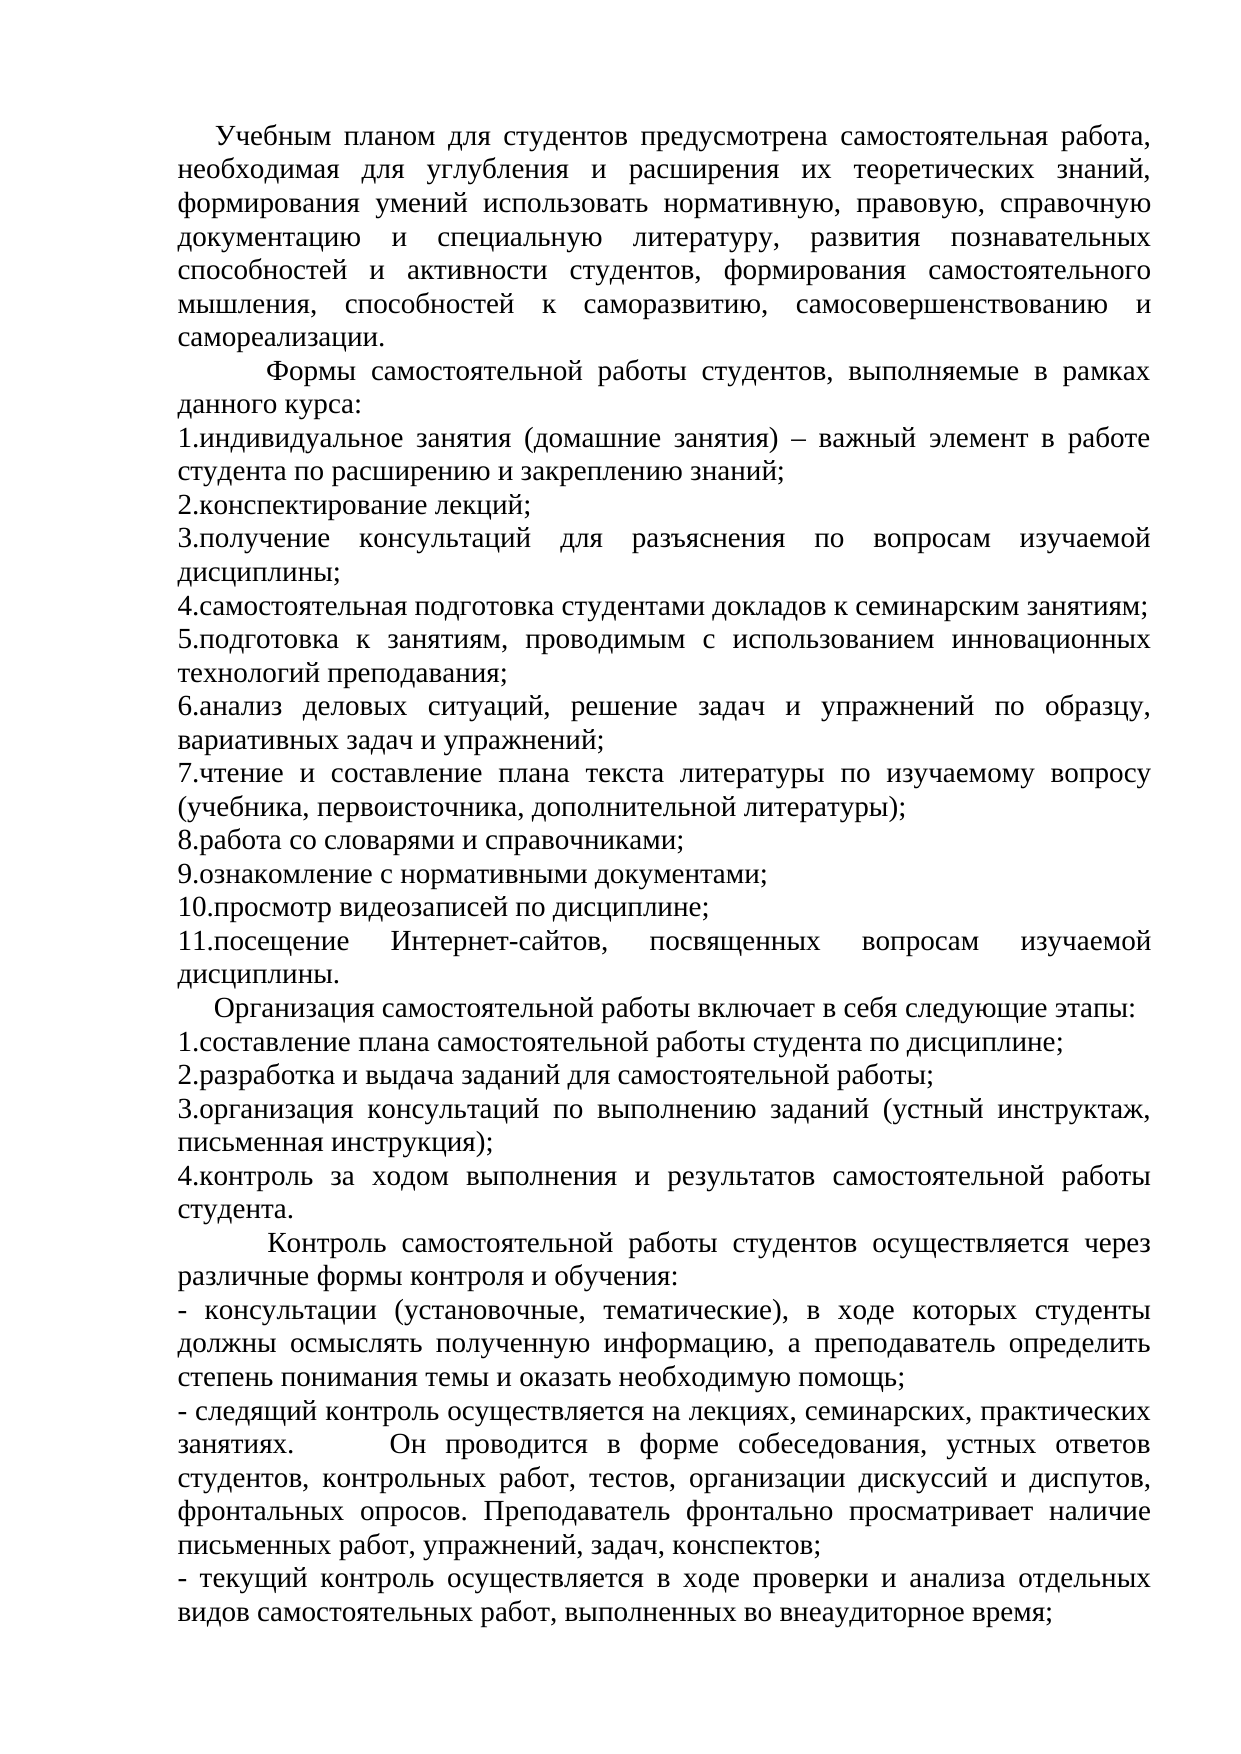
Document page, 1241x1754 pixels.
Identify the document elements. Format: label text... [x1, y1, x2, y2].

text 3.получение консультаций для разъяснения по вопросам изучаемой дисциплины; [177, 521, 1152, 588]
text 10.просмотр видеозаписей по дисциплине; [177, 889, 1152, 923]
text 1.индивидуальное занятия (домашние занятия) – важный элемент в работе студента по расширению и закреплению знаний; [177, 420, 1152, 487]
text 7.чтение и составление плана текста литературы по изучаемому вопросу (учебника, первоисточника, дополнительной литературы); [177, 755, 1152, 822]
text 8.работа со словарями и справочниками; [177, 822, 1152, 856]
text Контроль самостоятельной работы студентов осуществляется через различные формы контроля и обучения: [177, 1225, 1152, 1292]
text - консультации (установочные, тематические), в ходе которых студенты должны осмыслять полученную информацию, а преподаватель определить степень понимания темы и оказать необходимую помощь; [177, 1292, 1152, 1393]
text Организация самостоятельной работы включает в себя следующие этапы: [177, 990, 1152, 1024]
text 6.анализ деловых ситуаций, решение задач и упражнений по образцу, вариативных задач и упражнений; [177, 688, 1152, 755]
text 2.конспектирование лекций; [177, 487, 1152, 521]
text - следящий контроль осуществляется на лекциях, семинарских, практических занятиях. Он проводится в форме собеседования, устных ответов студентов, контрольных работ, тестов, организации дискуссий и диспутов, фронтальных опросов. Преподаватель фронтально просматривает наличие письменных работ, упражнений, задач, конспектов; [177, 1393, 1152, 1560]
text 1.составление плана самостоятельной работы студента по дисциплине; [177, 1024, 1152, 1057]
text 4.контроль за ходом выполнения и результатов самостоятельной работы студента. [177, 1158, 1152, 1225]
text 4.самостоятельная подготовка студентами докладов к семинарским занятиям; [177, 588, 1152, 621]
text Учебным планом для студентов предусмотрена самостоятельная работа, необходимая для углубления и расширения их теоретических знаний, формирования умений использовать нормативную, правовую, справочную документацию и специальную литературу, развития познавательных способностей и активности студентов, формирования самостоятельного мышления, способностей к саморазвитию, самосовершенствованию и самореализации. [177, 118, 1152, 353]
text 9.ознакомление с нормативными документами; [177, 856, 1152, 889]
text Формы самостоятельной работы студентов, выполняемые в рамках данного курса: [177, 353, 1152, 420]
text 11.посещение Интернет-сайтов, посвященных вопросам изучаемой дисциплины. [177, 923, 1152, 990]
text - текущий контроль осуществляется в ходе проверки и анализа отдельных видов самостоятельных работ, выполненных во внеаудиторное время; [177, 1560, 1152, 1627]
text 5.подготовка к занятиям, проводимым с использованием инновационных технологий преподавания; [177, 621, 1152, 688]
text 2.разработка и выдача заданий для самостоятельной работы; [177, 1057, 1152, 1091]
text 3.организация консультаций по выполнению заданий (устный инструктаж, письменная инструкция); [177, 1091, 1152, 1158]
